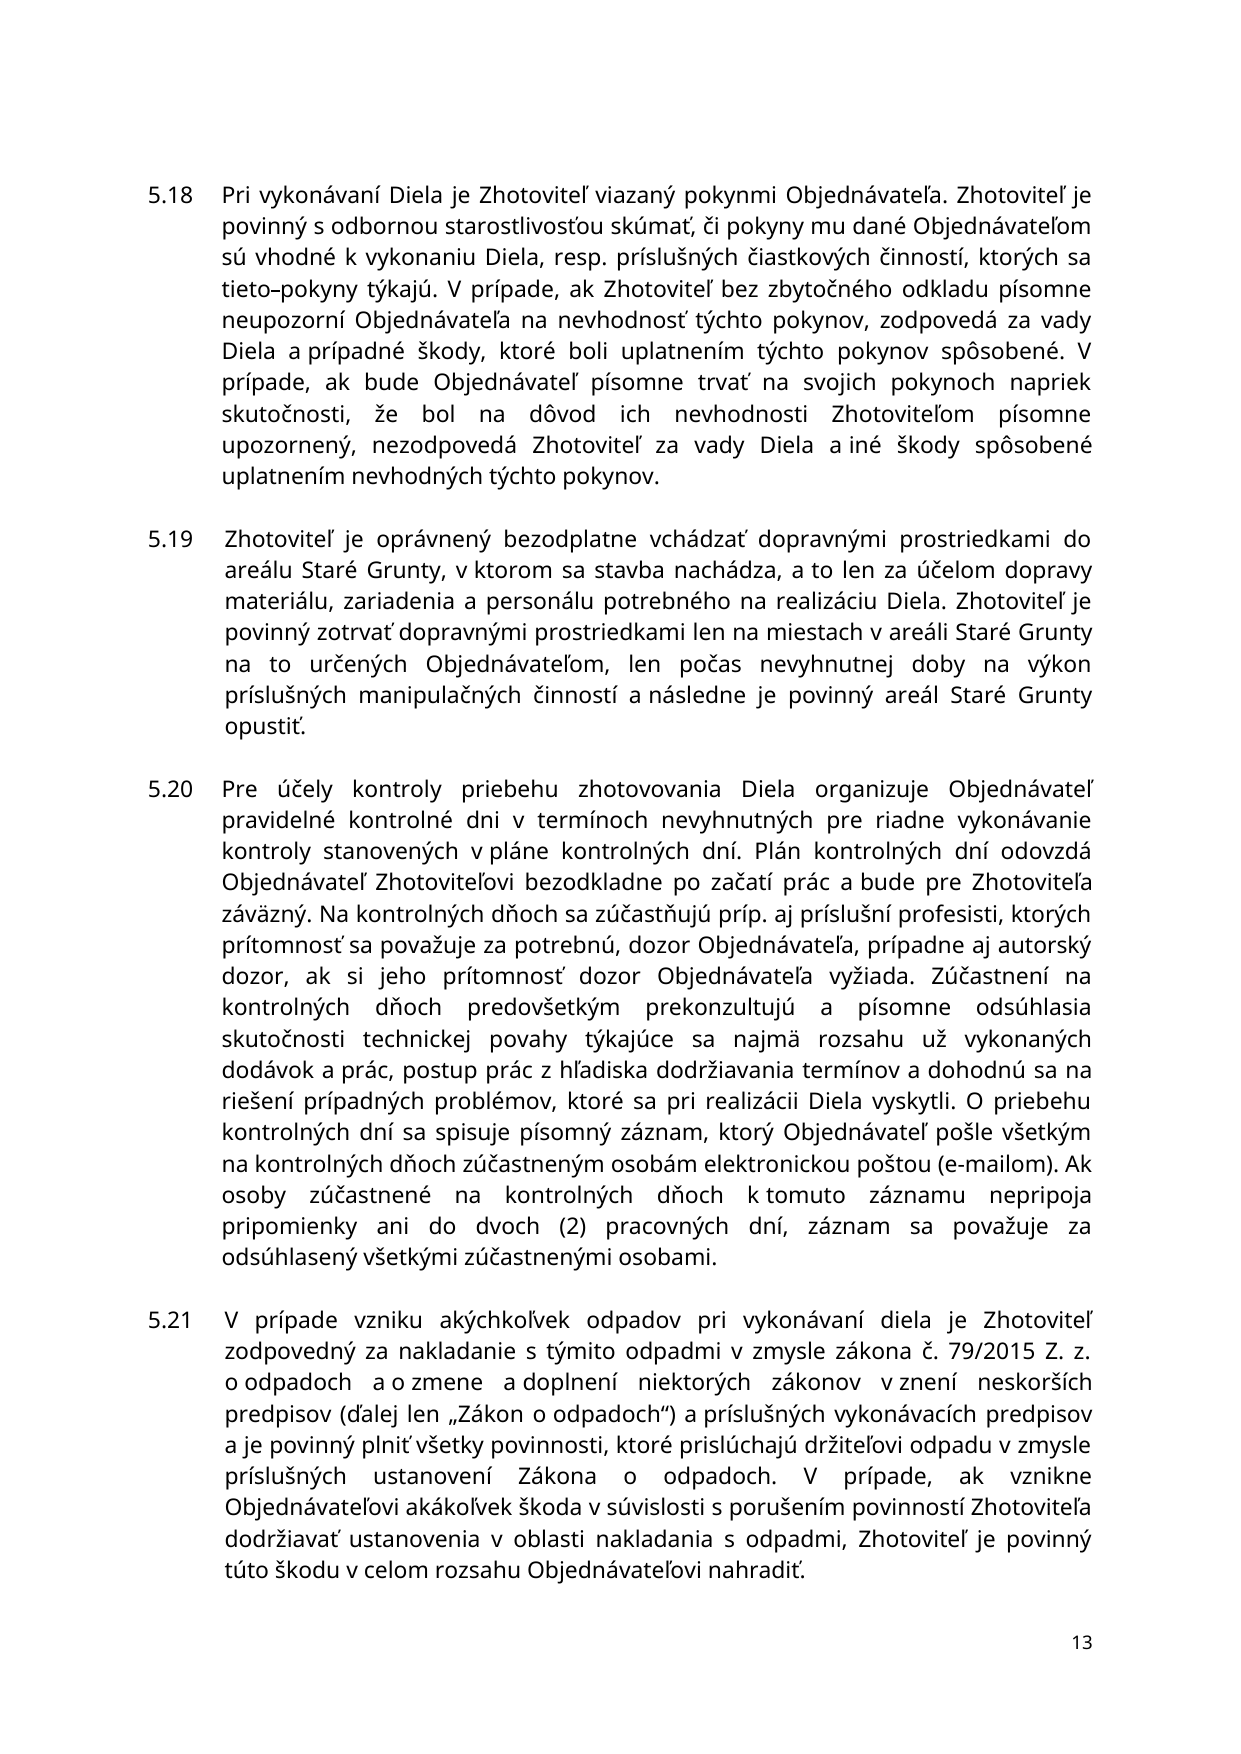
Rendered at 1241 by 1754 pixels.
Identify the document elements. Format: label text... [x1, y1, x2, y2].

list Zhotoviteľ je oprávnený bezodplatne vchádzať dopravnými prostriedkami do areálu Staré Grunty, v ktorom sa stavba nachádza, a to len za účelom dopravy materiálu, zariadenia a personálu potrebného na realizáciu Diela. Zhotoviteľ je povinný zotrvať dopravnými prostriedkami len na miestach v areáli Staré Grunty na to určených Objednávateľom, len počas nevyhnutnej doby na výkon príslušných manipulačných činností a následne je povinný areál Staré Grunty opustiť. [148, 523, 1093, 741]
list Pri vykonávaní Diela je Zhotoviteľ viazaný pokynmi Objednávateľa. Zhotoviteľ je povinný s odbornou starostlivosťou skúmať, či pokyny mu dané Objednávateľom sú vhodné k vykonaniu Diela, resp. príslušných čiastkových činností, ktorých sa tieto pokyny týkajú. V prípade, ak Zhotoviteľ bez zbytočného odkladu písomne neupozorní Objednávateľa na nevhodnosť týchto pokynov, zodpovedá za vady Diela a prípadné škody, ktoré boli uplatnením týchto pokynov spôsobené. V prípade, ak bude Objednávateľ písomne trvať na svojich pokynoch napriek skutočnosti, že bol na dôvod ich nevhodnosti Zhotoviteľom písomne upozornený, nezodpovedá Zhotoviteľ za vady Diela a iné škody spôsobené uplatnením nevhodných týchto pokynov. [148, 179, 1093, 491]
list V prípade vzniku akýchkoľvek odpadov pri vykonávaní diela je Zhotoviteľ zodpovedný za nakladanie s týmito odpadmi v zmysle zákona č. 79/2015 Z. z. o odpadoch a o zmene a doplnení niektorých zákonov v znení neskorších predpisov (ďalej len „Zákon o odpadoch“) a príslušných vykonávacích predpisov a je povinný plniť všetky povinnosti, ktoré prislúchajú držiteľovi odpadu v zmysle príslušných ustanovení Zákona o odpadoch. V prípade, ak vznikne Objednávateľovi akákoľvek škoda v súvislosti s porušením povinností Zhotoviteľa dodržiavať ustanovenia v oblasti nakladania s odpadmi, Zhotoviteľ je povinný túto škodu v celom rozsahu Objednávateľovi nahradiť. [148, 1304, 1093, 1585]
list Pre účely kontroly priebehu zhotovovania Diela organizuje Objednávateľ pravidelné kontrolné dni v termínoch nevyhnutných pre riadne vykonávanie kontroly stanovených v pláne kontrolných dní. Plán kontrolných dní odovzdá Objednávateľ Zhotoviteľovi bezodkladne po začatí prác a bude pre Zhotoviteľa záväzný. Na kontrolných dňoch sa zúčastňujú príp. aj príslušní profesisti, ktorých prítomnosť sa považuje za potrebnú, dozor Objednávateľa, prípadne aj autorský dozor, ak si jeho prítomnosť dozor Objednávateľa vyžiada. Zúčastnení na kontrolných dňoch predovšetkým prekonzultujú a písomne odsúhlasia skutočnosti technickej povahy týkajúce sa najmä rozsahu už vykonaných dodávok a prác, postup prác z hľadiska dodržiavania termínov a dohodnú sa na riešení prípadných problémov, ktoré sa pri realizácii Diela vyskytli. O priebehu kontrolných dní sa spisuje písomný záznam, ktorý Objednávateľ pošle všetkým na kontrolných dňoch zúčastneným osobám elektronickou poštou (e-mailom). Ak osoby zúčastnené na kontrolných dňoch k tomuto záznamu nepripoja pripomienky ani do dvoch (2) pracovných dní, záznam sa považuje za odsúhlasený všetkými zúčastnenými osobami. [148, 773, 1093, 1273]
